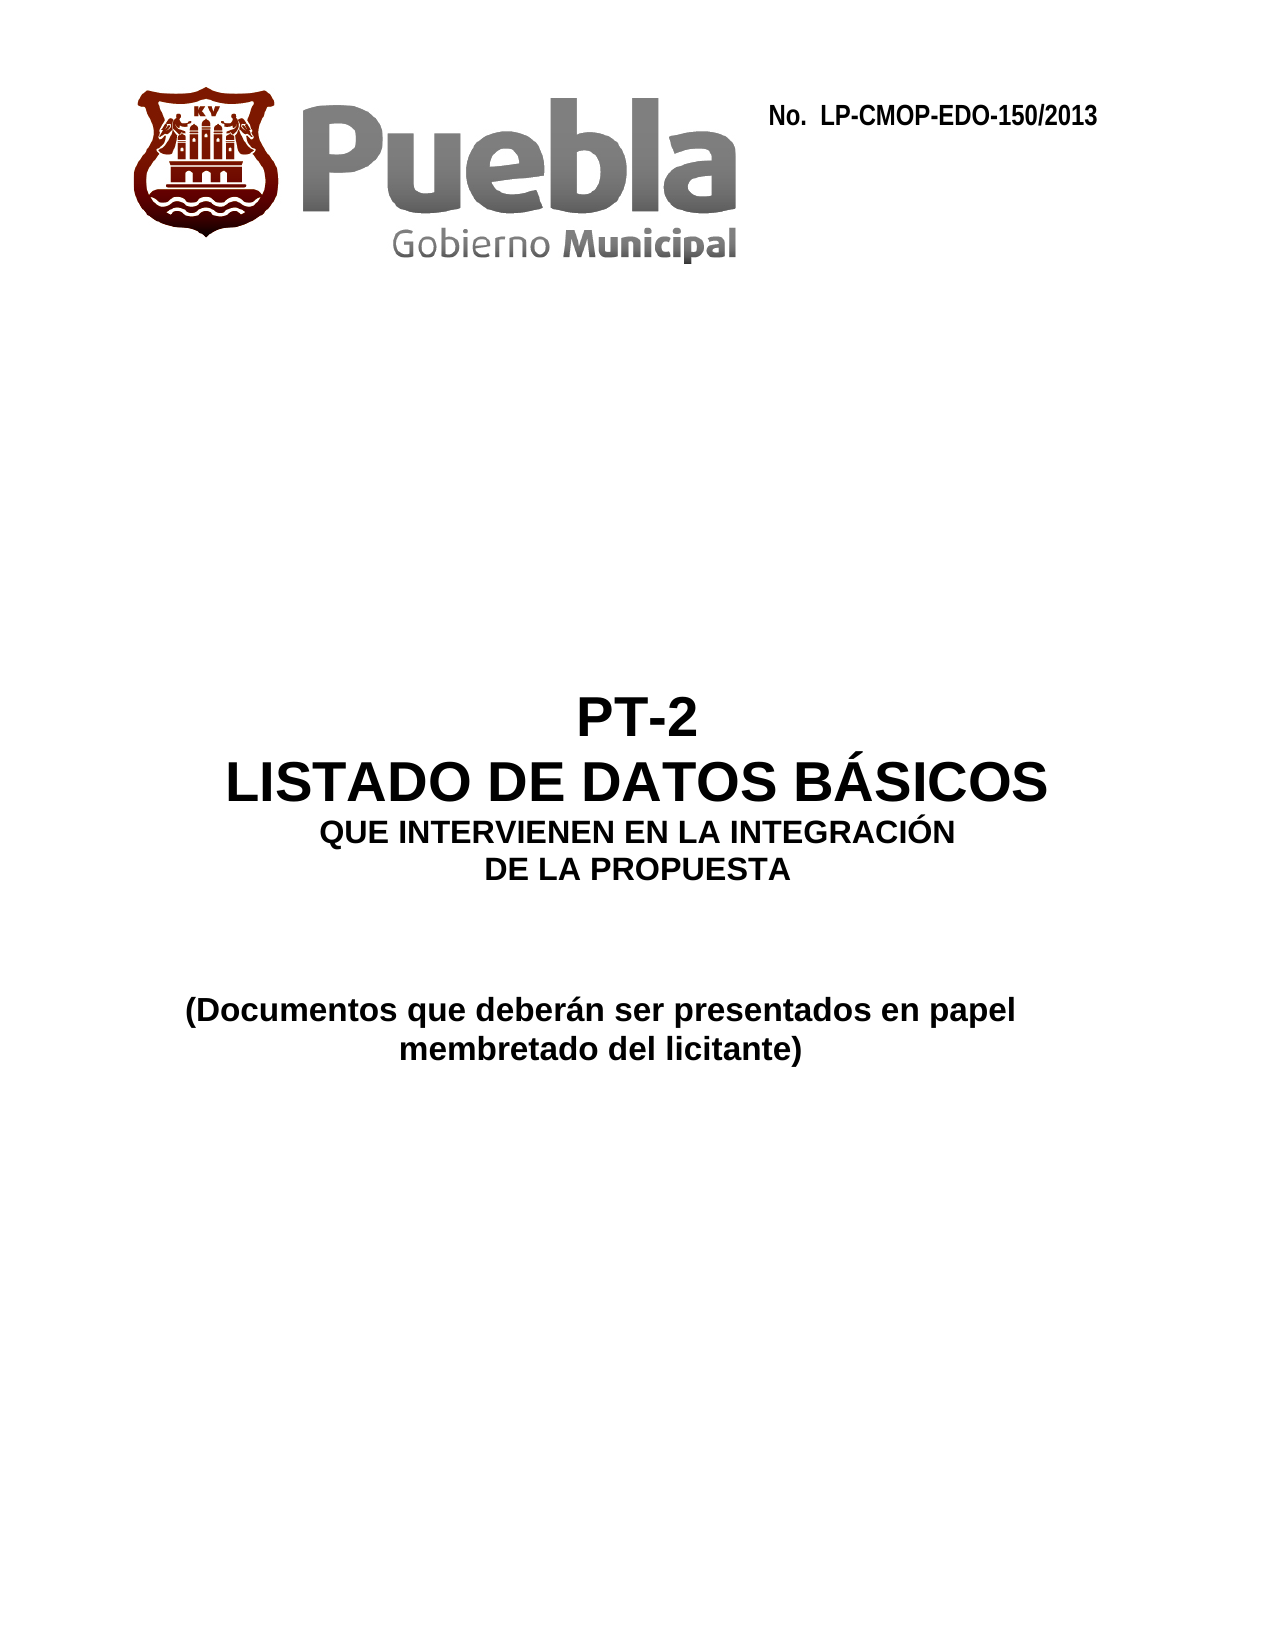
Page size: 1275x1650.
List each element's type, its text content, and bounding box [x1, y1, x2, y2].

picture [133, 87, 736, 264]
text DE LA PROPUESTA [177, 850, 1098, 887]
text (Documentos que deberán ser presentados en papel membretado del licitante) [177, 990, 1024, 1067]
text QUE INTERVIENEN EN LA INTEGRACIÓN [177, 813, 1098, 850]
text PT-2 [177, 683, 1098, 748]
text LISTADO DE DATOS BÁSICOS [177, 748, 1098, 813]
